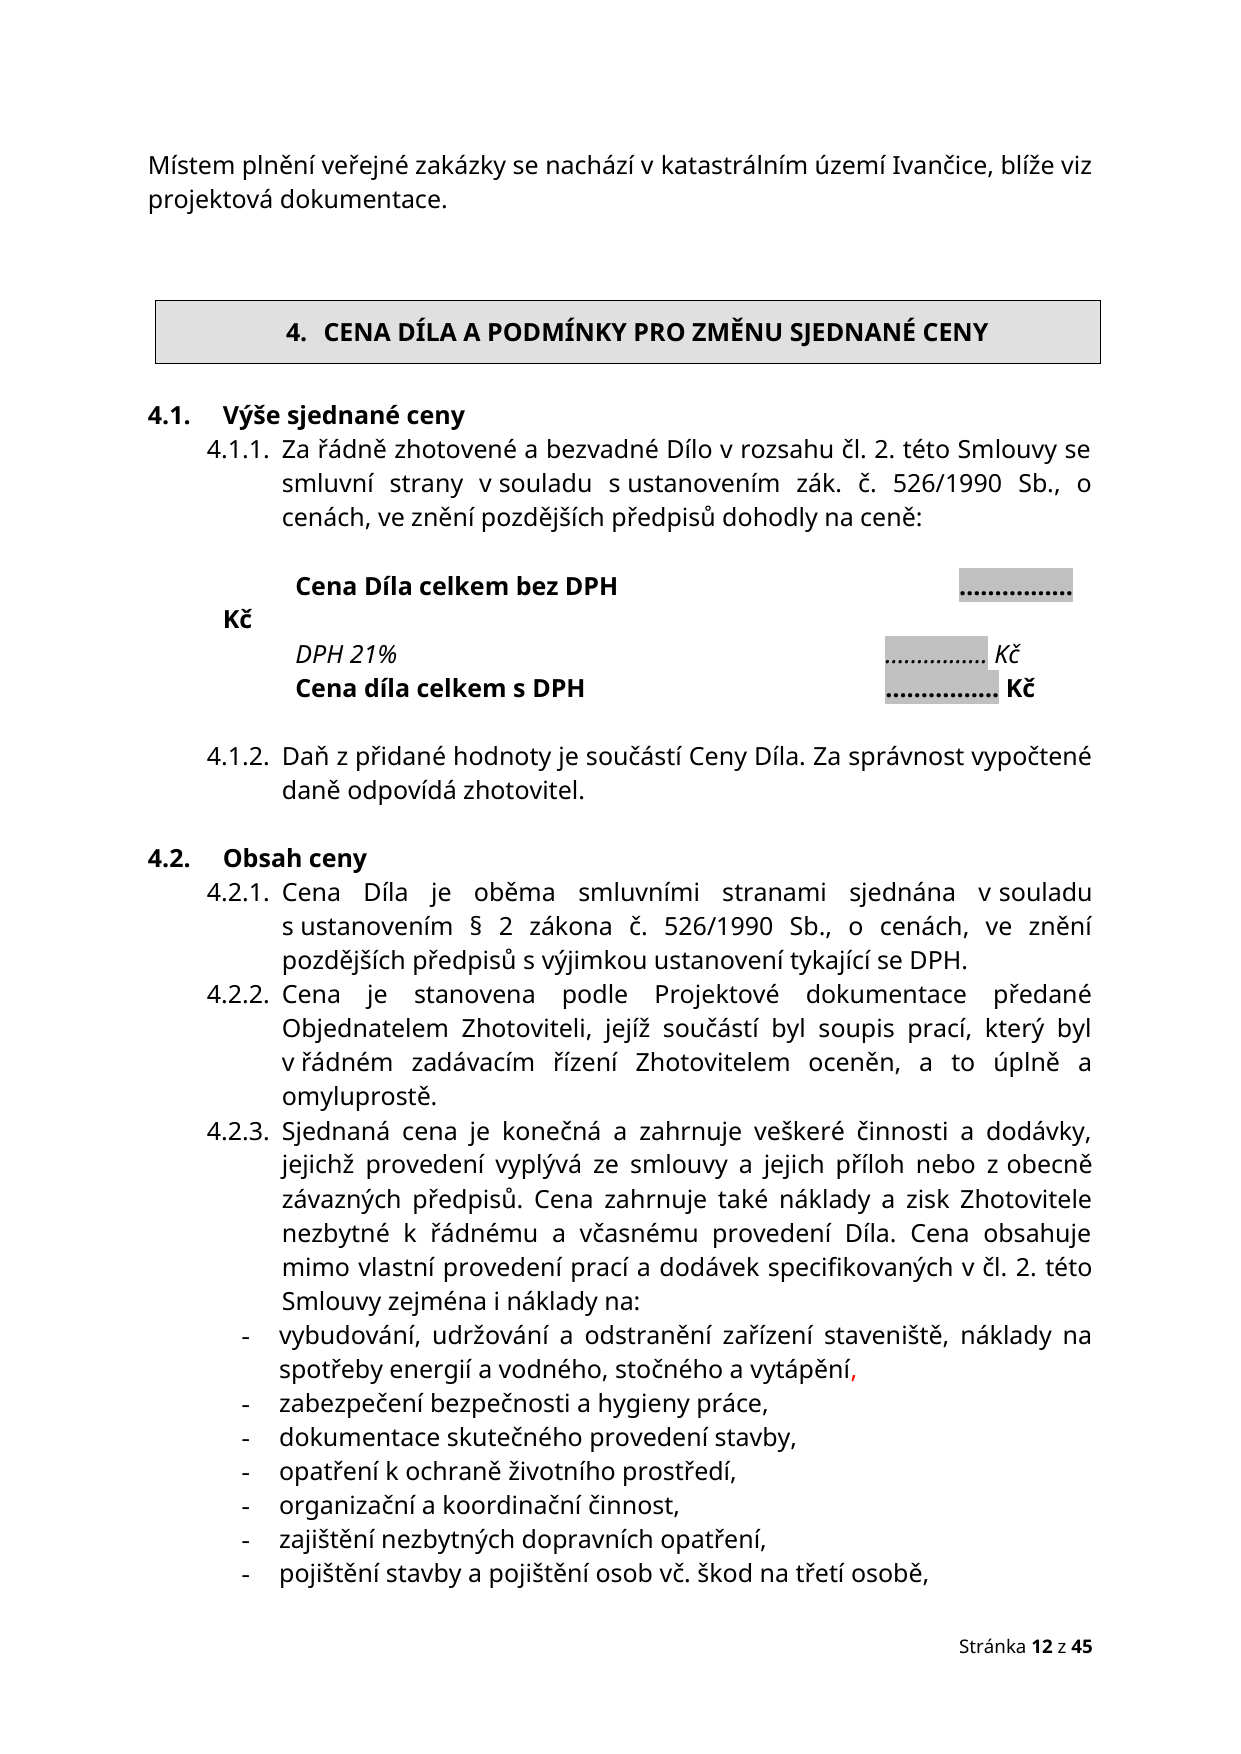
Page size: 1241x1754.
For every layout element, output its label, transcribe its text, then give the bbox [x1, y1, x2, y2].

list pojištění stavby a pojištění osob vč. škod na třetí osobě, [241, 1556, 1093, 1590]
list dokumentace skutečného provedení stavby, [241, 1420, 1093, 1454]
list Za řádně zhotovené a bezvadné Dílo v rozsahu čl. 2. této Smlouvy se smluvní strany v souladu s ustanovením zák. č. 526/1990 Sb., o cenách, ve znění pozdějších předpisů dohodly na ceně: [207, 432, 1093, 534]
list Výše sjednané ceny [148, 398, 1093, 432]
text Cena díla celkem s DPH ……….…… Kč [999, 670, 1093, 704]
text DPH 21% ……….…… Kč [988, 636, 1093, 670]
list vybudování, udržování a odstranění zařízení staveniště, náklady na spotřeby energií a vodného, stočného a vytápění, [241, 1317, 1093, 1386]
list Daň z přidané hodnoty je součástí Ceny Díla. Za správnost vypočtené daně odpovídá zhotovitel. [207, 738, 1093, 807]
table_header Cena díla a podmínky pro změnu sjednané ceny [156, 301, 1100, 363]
list Cena Díla je oběma smluvními stranami sjednána v souladu s ustanovením § 2 zákona č. 526/1990 Sb., o cenách, ve znění pozdějších předpisů s výjimkou ustanovení tykající se DPH. [207, 875, 1093, 977]
list Cena je stanovena podle Projektové dokumentace předané Objednatelem Zhotoviteli, jejíž součástí byl soupis prací, který byl v řádném zadávacím řízení Zhotovitelem oceněn, a to úplně a omyluprostě. [207, 977, 1093, 1113]
text Cena Díla celkem bez DPH ……….…… Kč [223, 568, 1093, 636]
list zajištění nezbytných dopravních opatření, [241, 1522, 1093, 1556]
text Místem plnění veřejné zakázky se nachází v katastrálním území Ivančice, blíže viz projektová dokumentace. [148, 148, 1093, 216]
text Cena díla celkem s DPH ……….…… Kč [223, 670, 885, 704]
list Sjednaná cena je konečná a zahrnuje veškeré činnosti a dodávky, jejichž provedení vyplývá ze smlouvy a jejich příloh nebo z obecně závazných předpisů. Cena zahrnuje také náklady a zisk Zhotovitele nezbytné k řádnému a včasnému provedení Díla. Cena obsahuje mimo vlastní provedení prací a dodávek specifikovaných v čl. 2. této Smlouvy zejména i náklady na: [207, 1113, 1093, 1317]
list Obsah ceny [148, 841, 1093, 875]
text DPH 21% ……….…… Kč [223, 636, 885, 670]
list opatření k ochraně životního prostředí, [241, 1454, 1093, 1488]
list organizační a koordinační činnost, [241, 1488, 1093, 1522]
list zabezpečení bezpečnosti a hygieny práce, [241, 1386, 1093, 1420]
